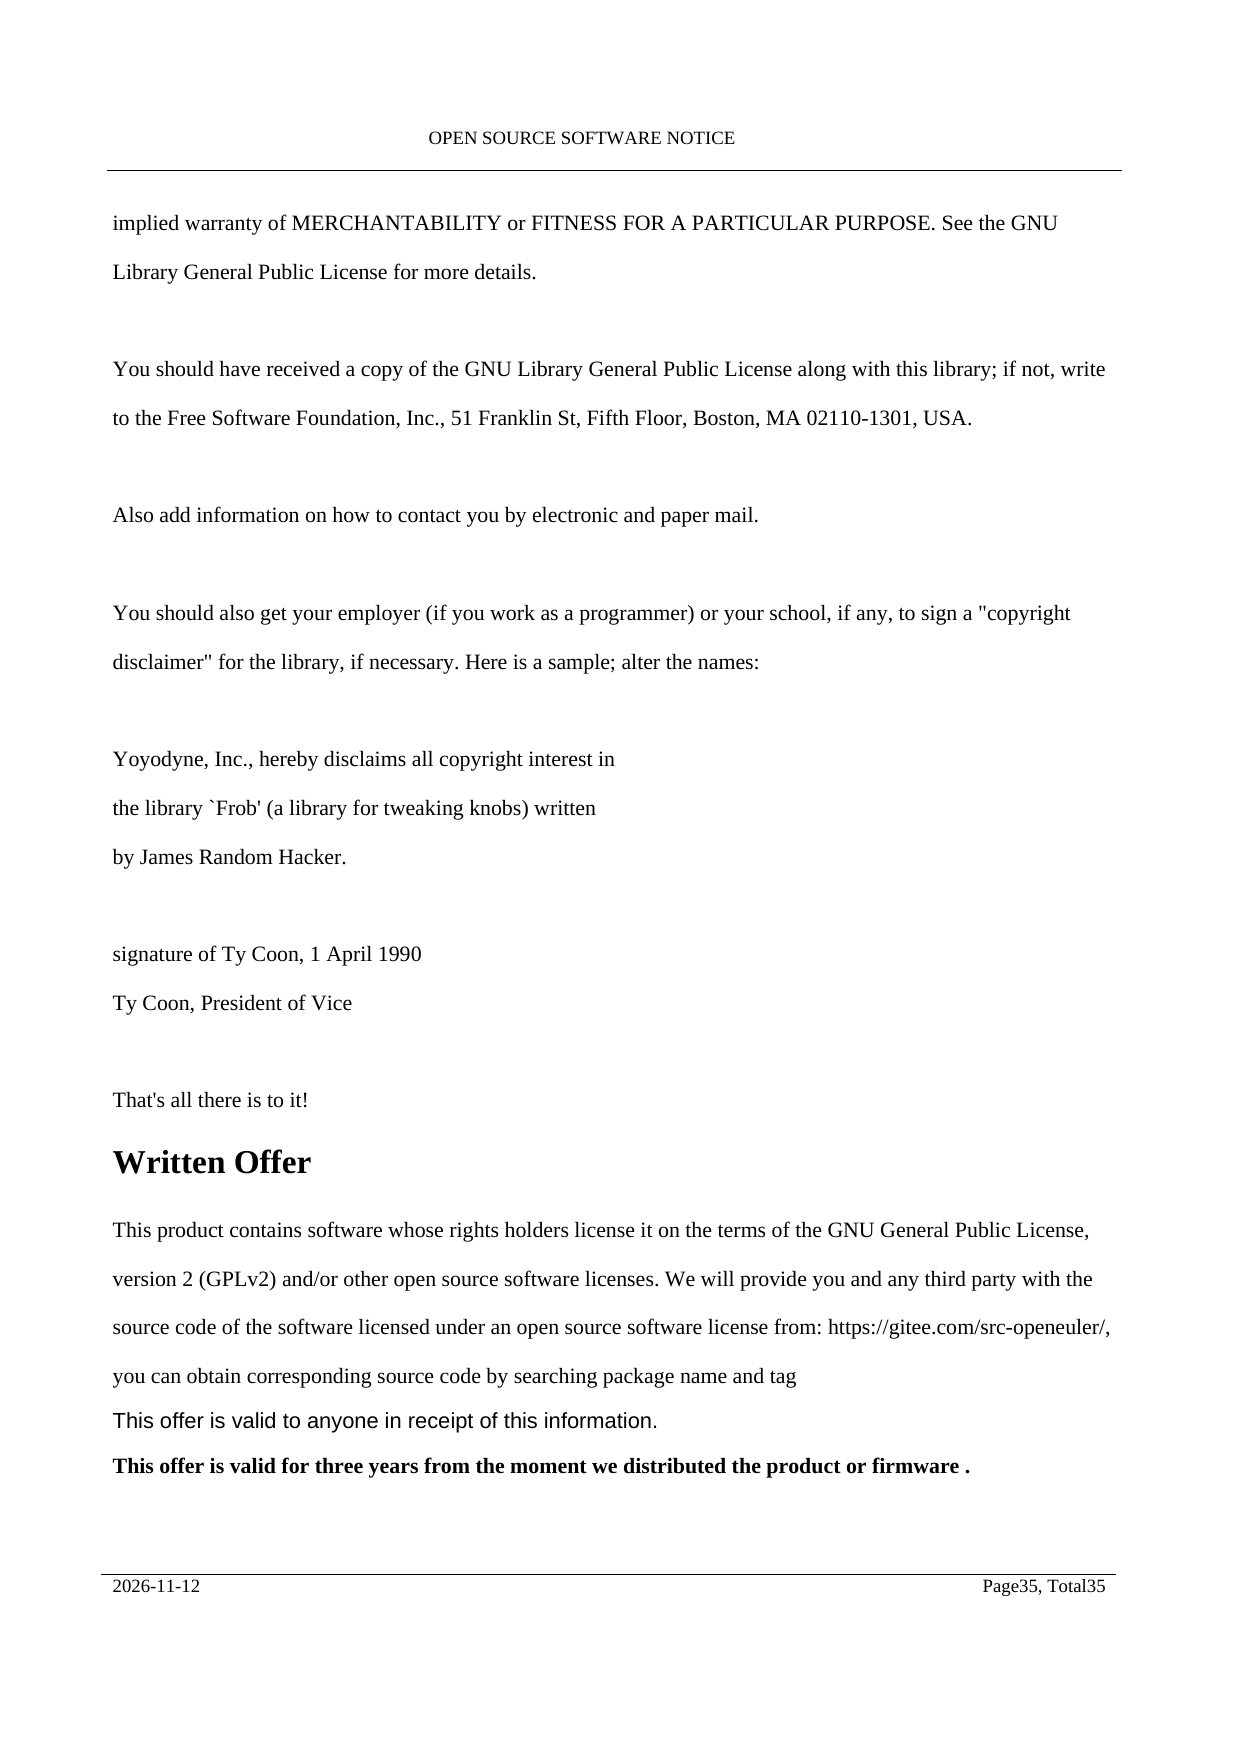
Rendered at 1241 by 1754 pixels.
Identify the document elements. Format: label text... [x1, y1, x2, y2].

text This offer is valid to anyone in receipt of this information. [112, 1404, 1128, 1437]
text This offer is valid for three years from the moment we distributed the product or firmware . [112, 1449, 1128, 1482]
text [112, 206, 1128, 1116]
text Written Offer [112, 1129, 1128, 1194]
text This product contains software whose rights holders license it on the terms of the GNU General Public License, version 2 (GPLv2) and/or other open source software licenses. We will provide you and any third party with the source code of the software licensed under an open source software license from: https://gitee.com/src-openeuler/, you can obtain corresponding source code by searching package name and tag [112, 1213, 1128, 1392]
